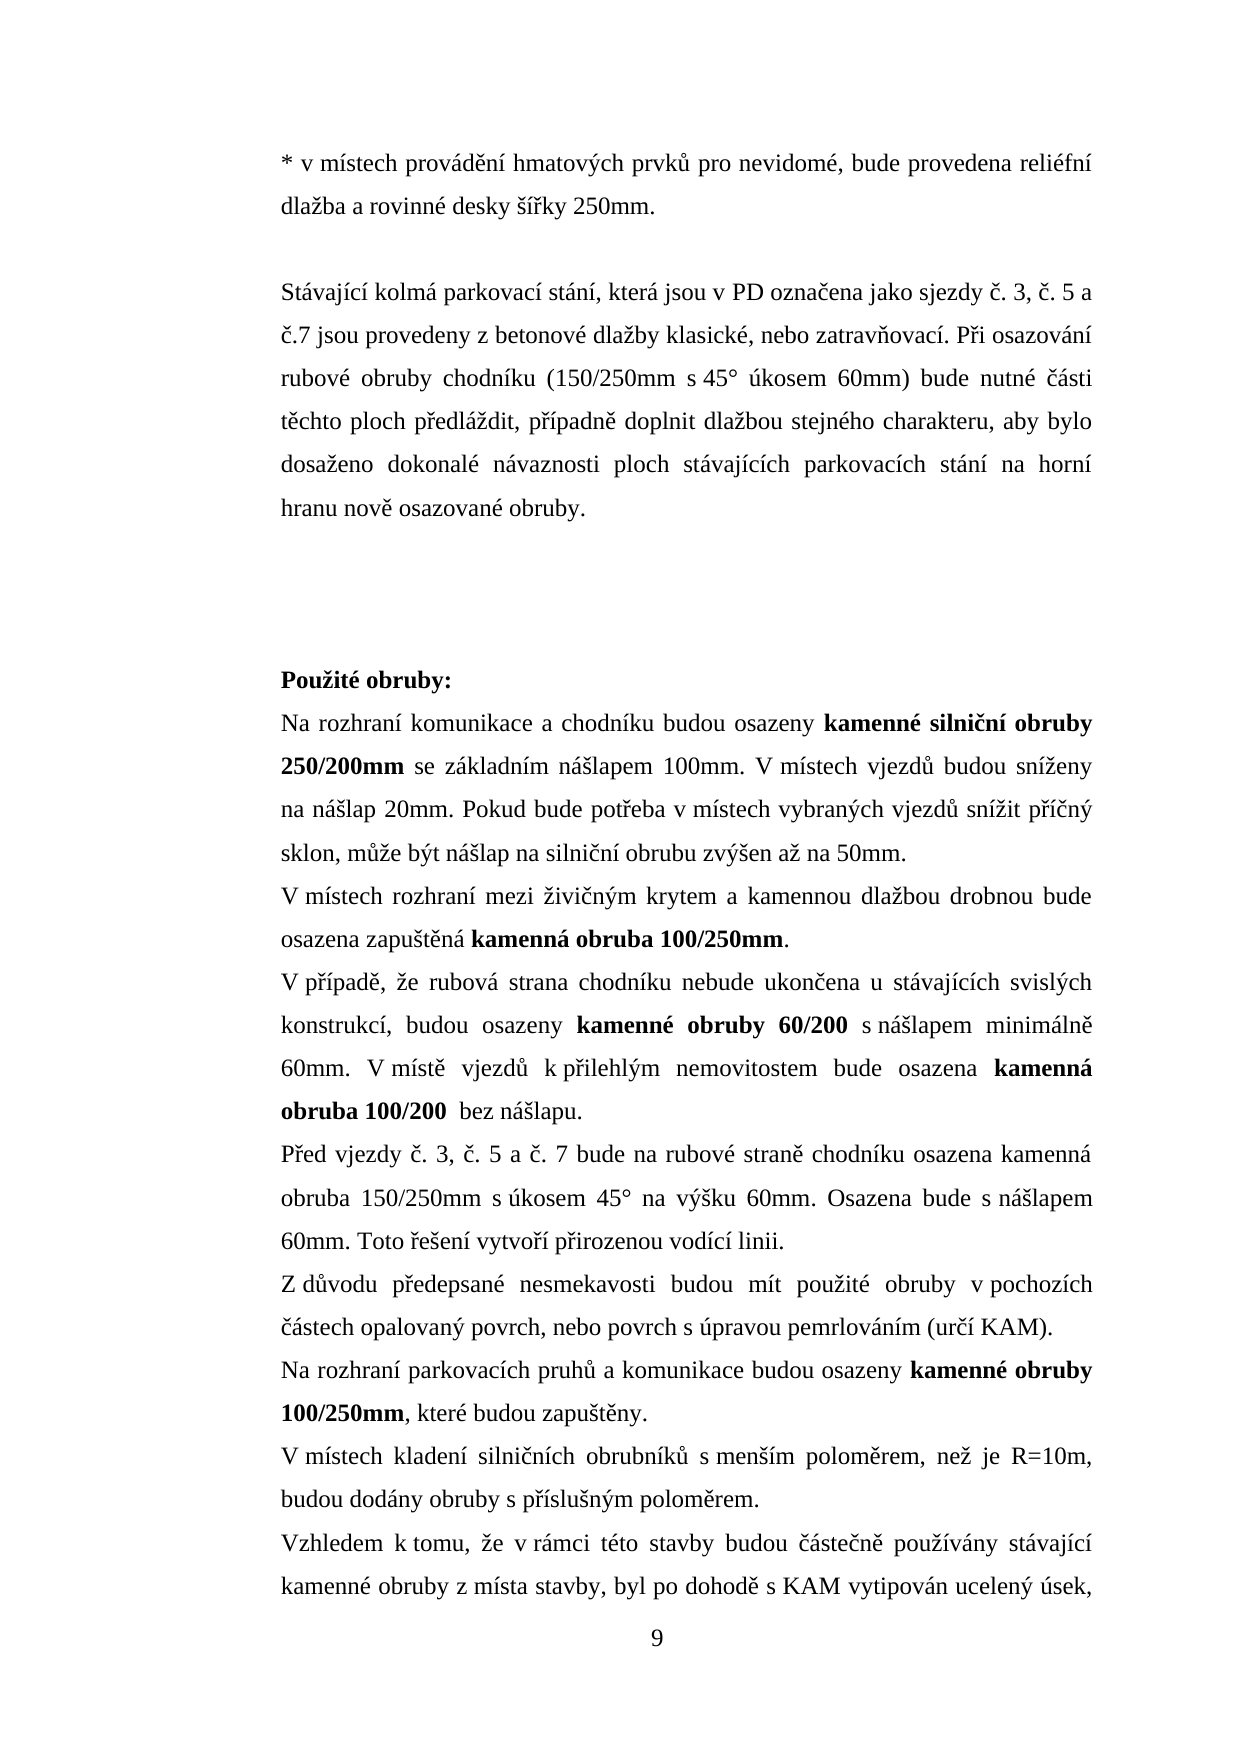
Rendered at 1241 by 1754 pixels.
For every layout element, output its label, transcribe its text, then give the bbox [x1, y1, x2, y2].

text Použité obruby: [281, 665, 1093, 694]
text V místech rozhraní mezi živičným krytem a kamennou dlažbou drobnou bude osazena zapuštěná kamenná obruba 100/250mm. [281, 881, 1093, 953]
text Stávající kolmá parkovací stání, která jsou v PD označena jako sjezdy č. 3, č. 5 a č.7 jsou provedeny z betonové dlažby klasické, nebo zatravňovací. Při osazování rubové obruby chodníku (150/250mm s 45° úkosem 60mm) bude nutné části těchto ploch předláždit, případně doplnit dlažbou stejného charakteru, aby bylo dosaženo dokonalé návaznosti ploch stávajících parkovacích stání na horní hranu nově osazované obruby. [281, 277, 1093, 521]
text Na rozhraní parkovacích pruhů a komunikace budou osazeny kamenné obruby 100/250mm, které budou zapuštěny. [281, 1355, 1093, 1427]
text Na rozhraní komunikace a chodníku budou osazeny kamenné silniční obruby 250/200mm se základním nášlapem 100mm. V místech vjezdů budou sníženy na nášlap 20mm. Pokud bude potřeba v místech vybraných vjezdů snížit příčný sklon, může být nášlap na silniční obrubu zvýšen až na 50mm. [281, 708, 1093, 866]
text V místech kladení silničních obrubníků s menším poloměrem, než je R=10m, budou dodány obruby s příslušným poloměrem. [281, 1441, 1093, 1513]
text Před vjezdy č. 3, č. 5 a č. 7 bude na rubové straně chodníku osazena kamenná obruba 150/250mm s úkosem 45° na výšku 60mm. Osazena bude s nášlapem 60mm. Toto řešení vytvoří přirozenou vodící linii. [281, 1139, 1093, 1254]
text V případě, že rubová strana chodníku nebude ukončena u stávajících svislých konstrukcí, budou osazeny kamenné obruby 60/200 s nášlapem minimálně 60mm. V místě vjezdů k přilehlým nemovitostem bude osazena kamenná obruba 100/200 bez nášlapu. [281, 967, 1093, 1125]
text * v místech provádění hmatových prvků pro nevidomé, bude provedena reliéfní dlažba a rovinné desky šířky 250mm. [281, 148, 1093, 219]
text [281, 1528, 1093, 1599]
text Z důvodu předepsané nesmekavosti budou mít použité obruby v pochozích částech opalovaný povrch, nebo povrch s úpravou pemrlováním (určí KAM). [281, 1269, 1093, 1341]
